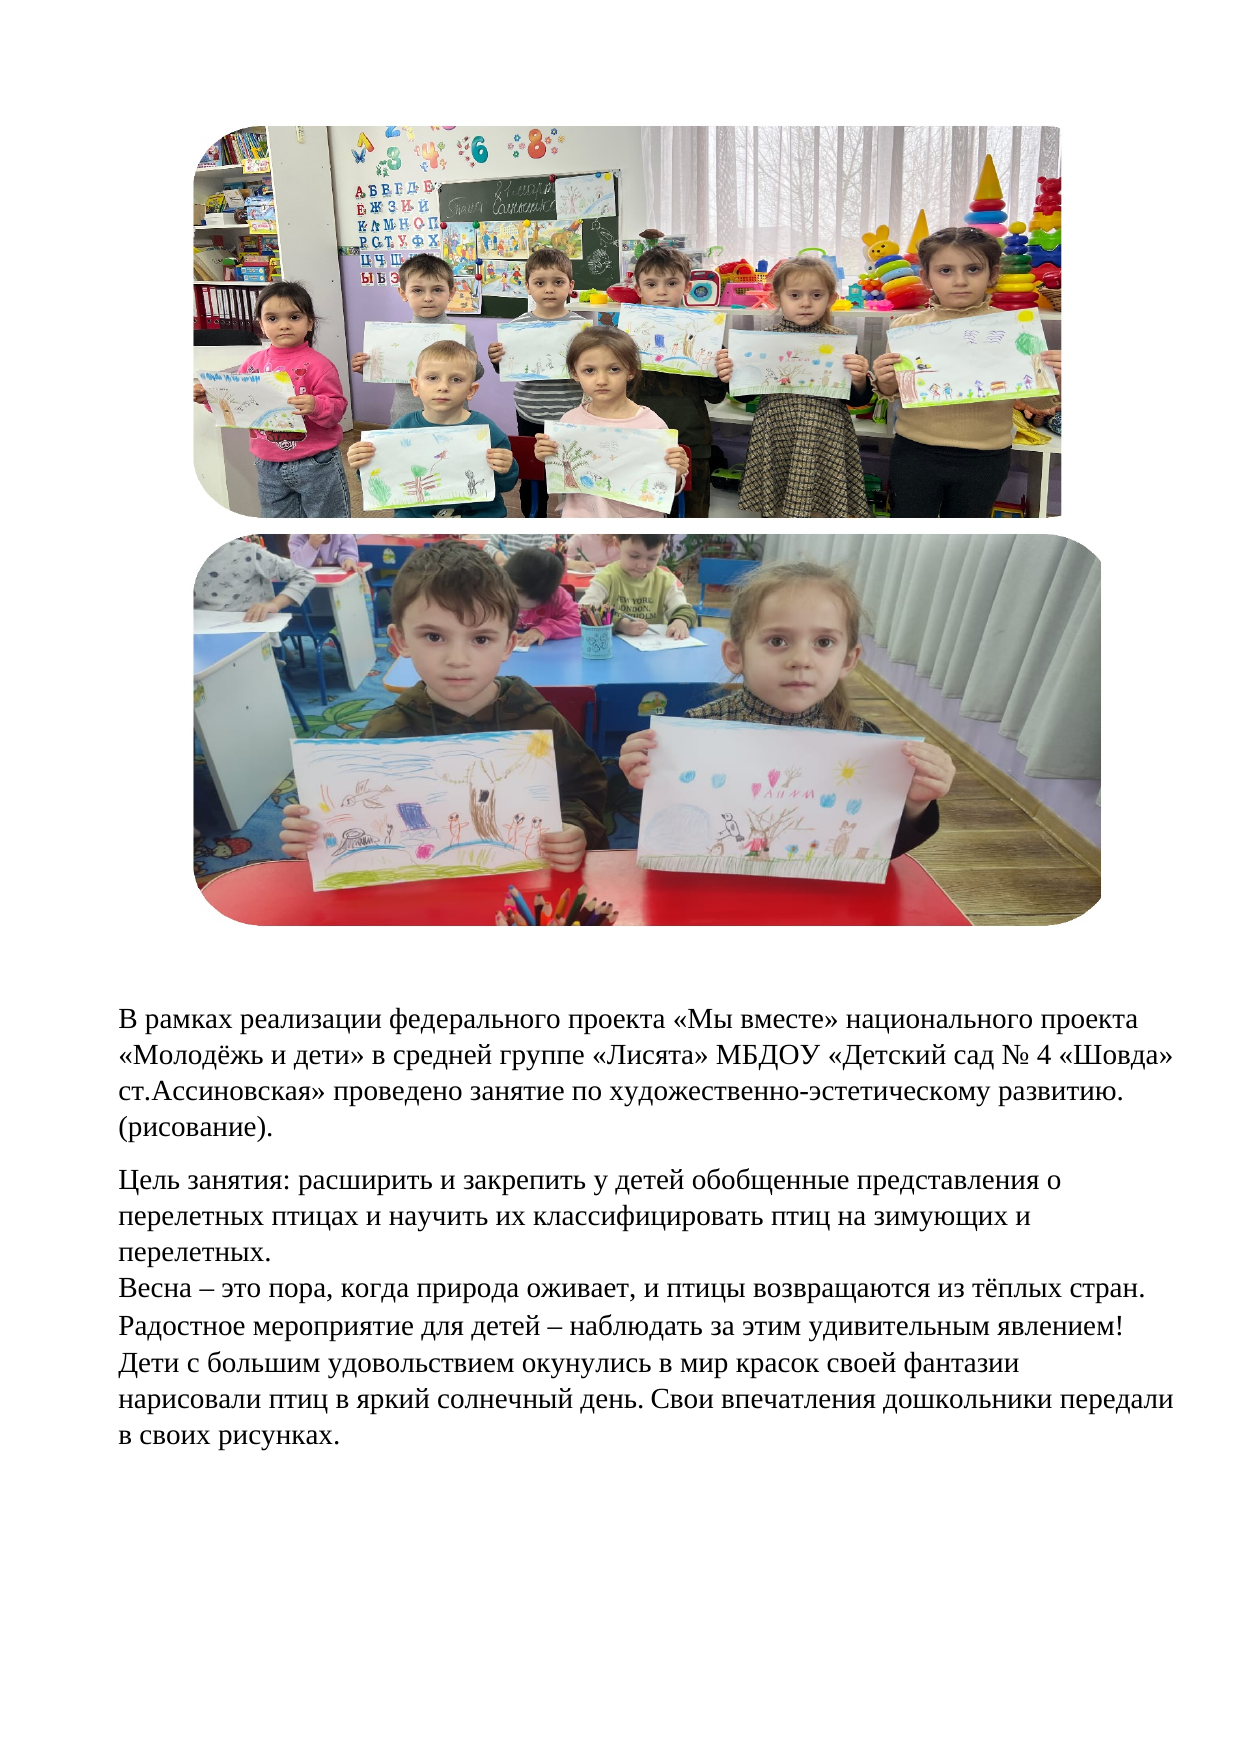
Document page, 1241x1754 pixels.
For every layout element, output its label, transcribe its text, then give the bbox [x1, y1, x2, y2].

text В рамках реализации федерального проекта «Мы вместе» национального проекта «Молодёжь и дети» в средней группе «Лисята» МБДОУ «Детский сад № 4 «Шовда» ст.Ассиновская» проведено занятие по художественно-эстетическому развитию. (рисование). [118, 1001, 1181, 1143]
picture [189, 118, 1110, 929]
text Цель занятия: расширить и закрепить у детей обобщенные представления о перелетных птицах и научить их классифицировать птиц на зимующих и перелетных. Весна – это пора, когда природа оживает, и птицы возвращаются из тёплых стран. Радостное мероприятие для детей – наблюдать за этим удивительным явлением! Дети с большим удовольствием окунулись в мир красок своей фантазии нарисовали птиц в яркий солнечный день. Свои впечатления дошкольники передали в своих рисунках. [118, 1162, 1181, 1451]
